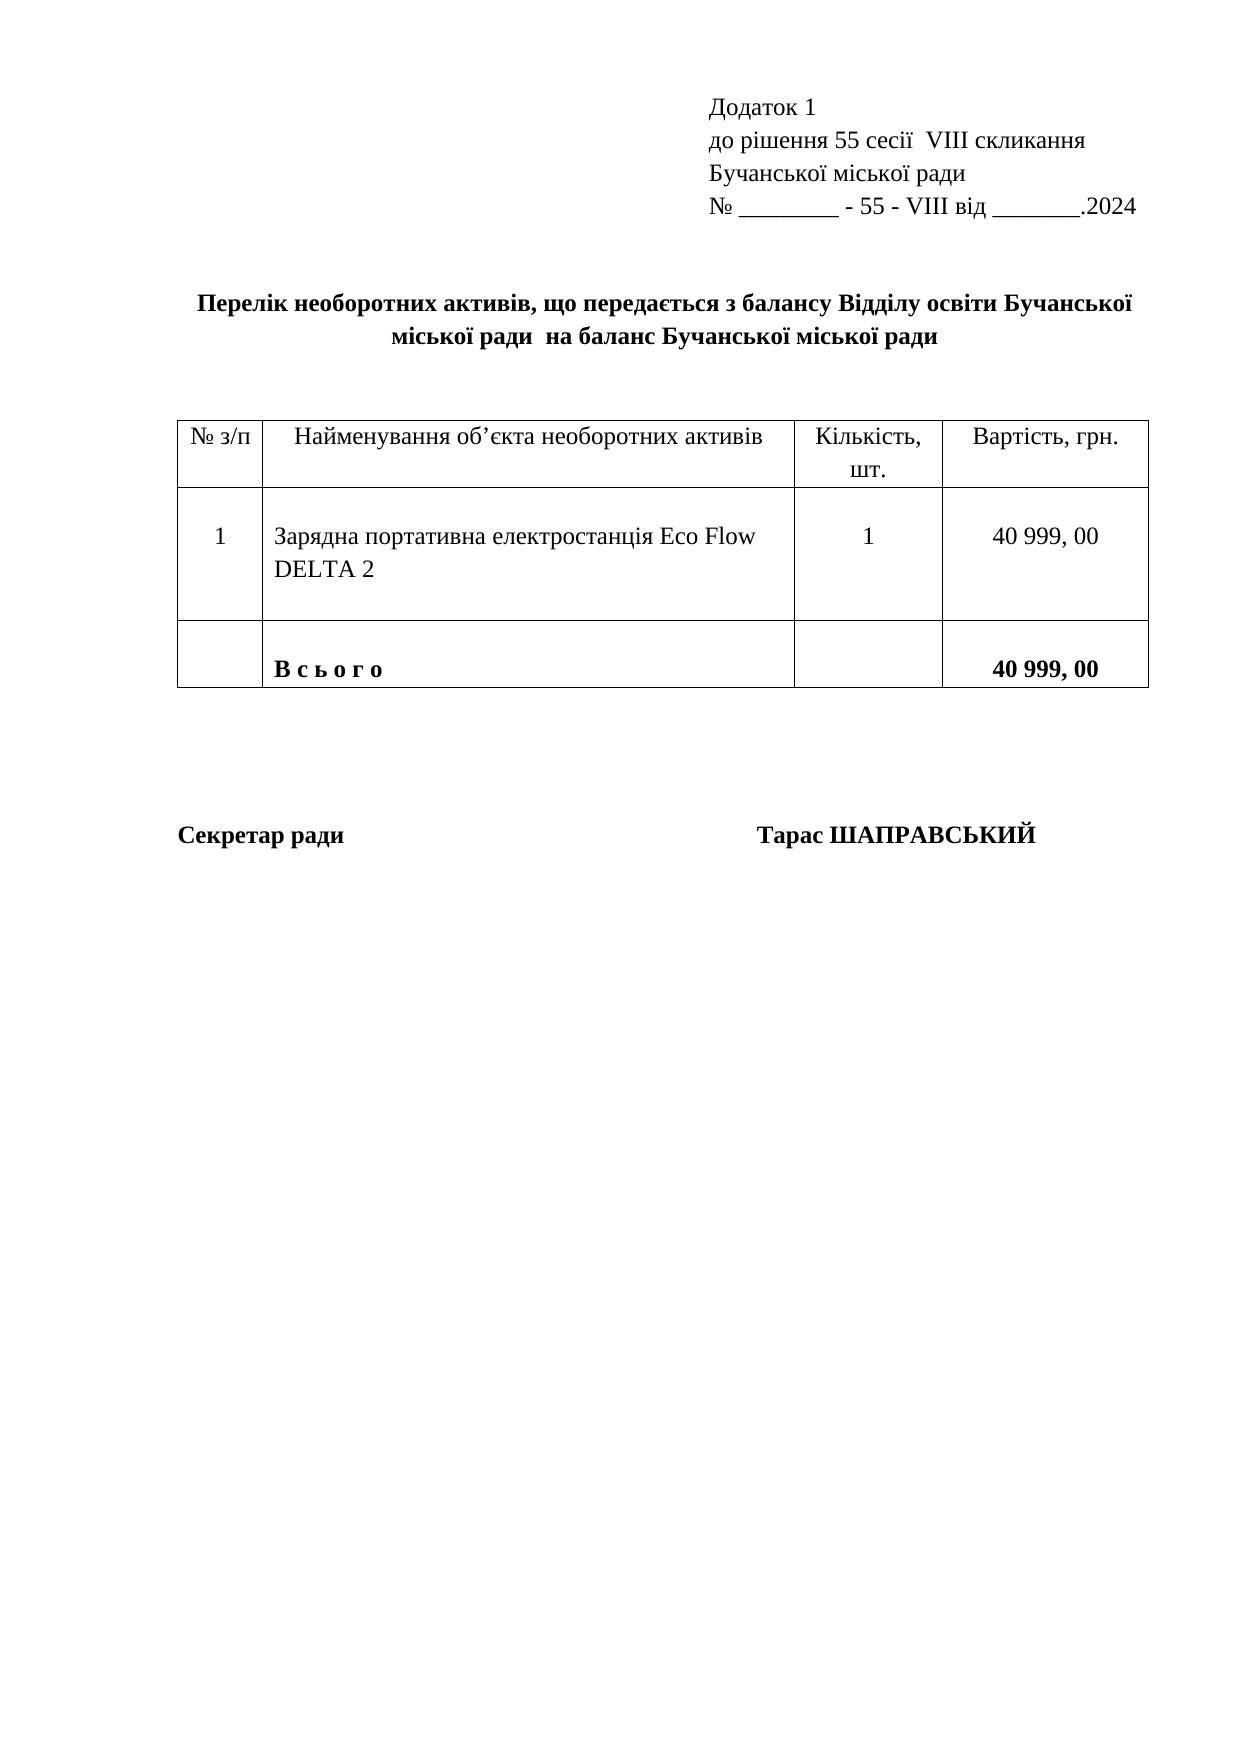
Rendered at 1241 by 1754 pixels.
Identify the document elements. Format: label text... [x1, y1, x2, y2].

text Додаток 1 [255, 92, 1152, 121]
table_cell [178, 621, 262, 687]
table_cell В с ь о г о [263, 621, 794, 687]
table_header Найменування об’єкта необоротних активів [263, 421, 794, 487]
table_cell Зарядна портативна електростанція Eco Flow DELTA 2 [263, 488, 794, 620]
table_cell 40 999, 00 [943, 488, 1148, 620]
table_header Кількість, шт. [795, 421, 942, 487]
text № ________ - 55 - VIІI від _______.2024 [255, 191, 1152, 220]
text Перелік необоротних активів, що передається з балансу Відділу освіти Бучанської міської ради на баланс Бучанської міської ради [177, 288, 1152, 350]
text Секретар ради Тарас ШАПРАВСЬКИЙ [177, 820, 1167, 849]
table_cell 40 999, 00 [943, 621, 1148, 687]
table_cell 1 [795, 488, 942, 620]
table_header № з/п [178, 421, 262, 487]
text Бучанської міської ради [255, 158, 1152, 187]
text до рішення 55 сесії VIIІ скликання [255, 125, 1152, 154]
table_cell [795, 621, 942, 687]
table_cell 1 [178, 488, 262, 620]
table_header Вартість, грн. [943, 421, 1148, 487]
